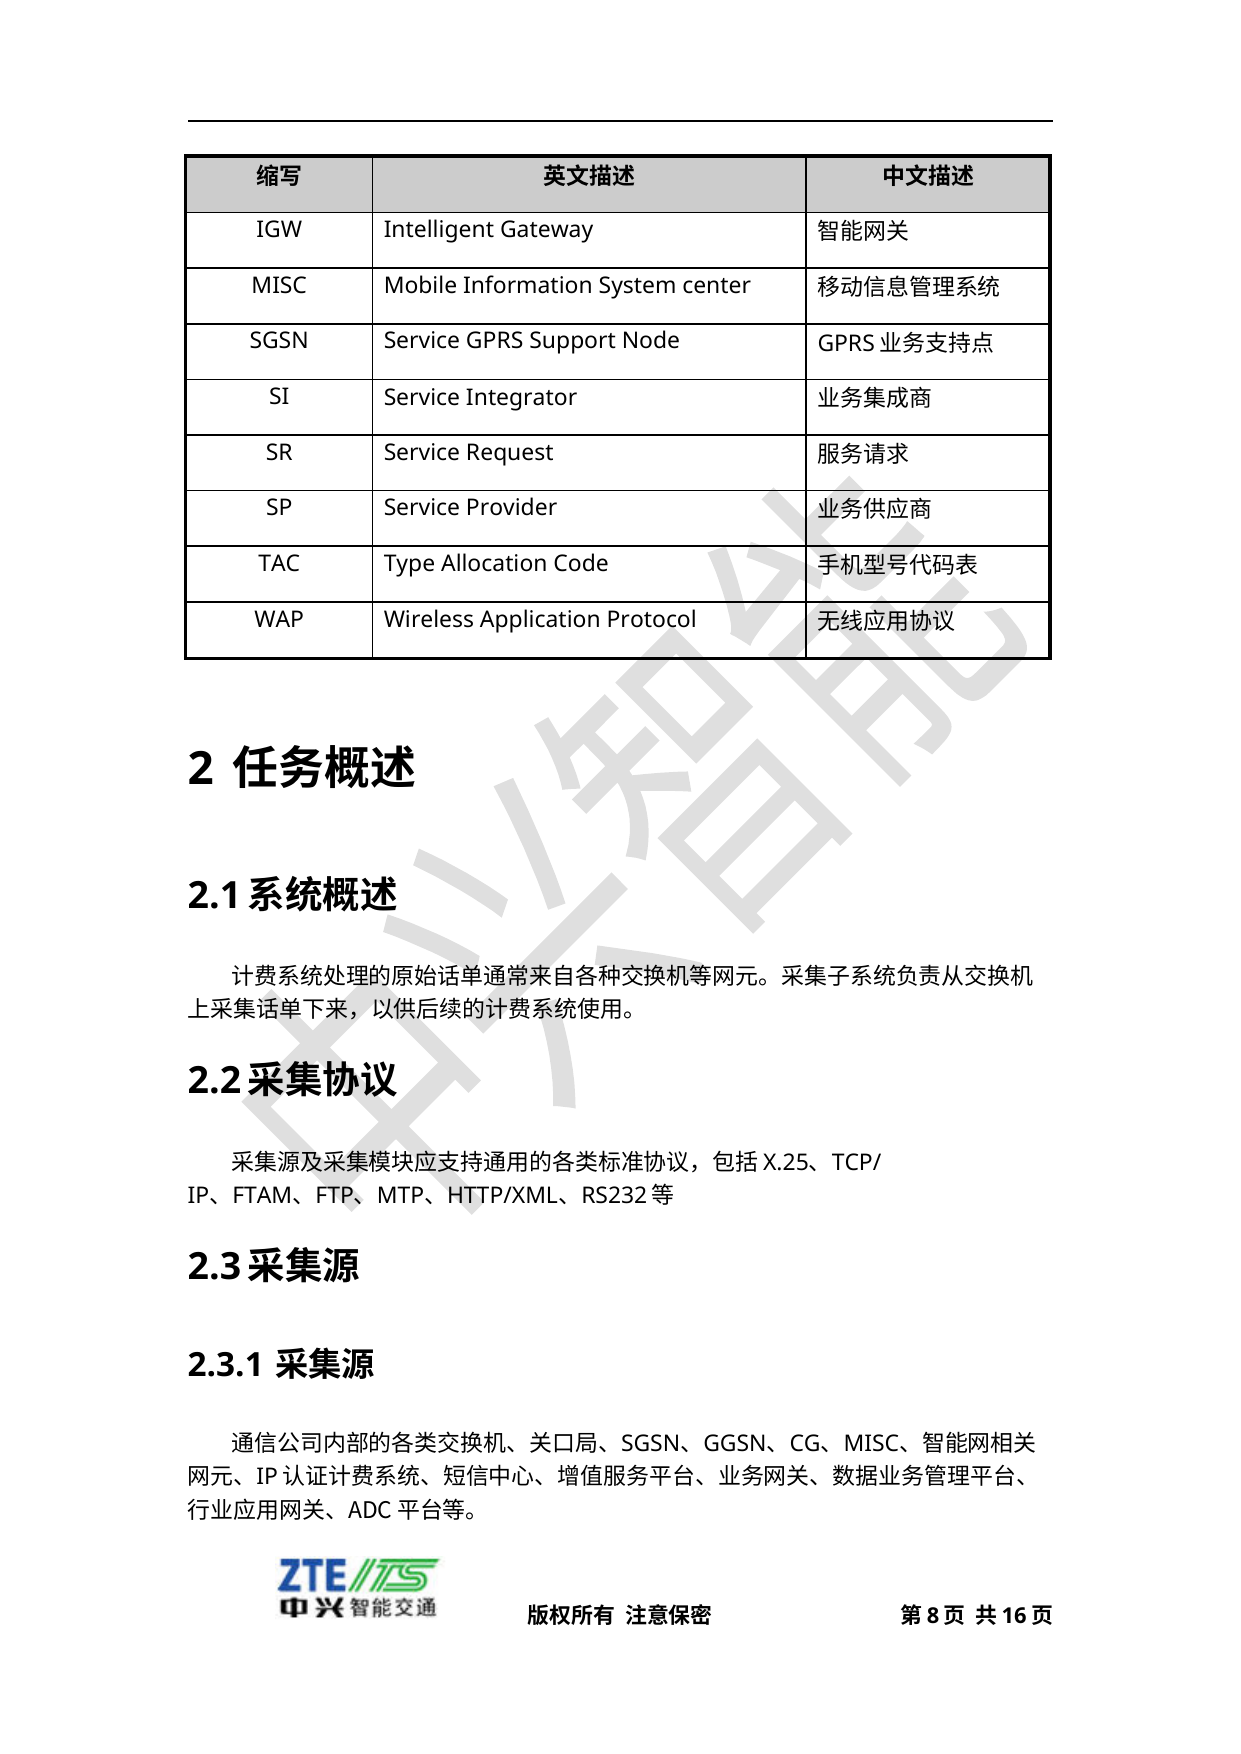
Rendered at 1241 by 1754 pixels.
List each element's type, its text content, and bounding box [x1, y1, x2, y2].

table_cell WAP [187, 603, 372, 657]
text 采集源及采集模块应支持通用的各类标准协议，包括X.25、TCP/IP、FTAM、FTP、MTP、HTTP/XML、RS232等 [187, 1143, 1053, 1210]
table_cell SP [187, 491, 372, 545]
table_cell MISC [187, 269, 372, 323]
table_cell IGW [187, 213, 372, 267]
table_cell Service GPRS Support Node [373, 325, 805, 378]
picture [275, 1556, 446, 1624]
table_cell GPRS业务支持点 [807, 325, 1048, 378]
subtitle 系统概述 [187, 859, 1053, 924]
subtitle 采集协议 [187, 1045, 1053, 1110]
table_cell Service Request [373, 436, 805, 490]
table_cell 业务供应商 [807, 491, 1048, 545]
subtitle 采集源 [187, 1329, 1053, 1394]
table_cell 业务集成商 [807, 380, 1048, 434]
table_cell SGSN [187, 325, 372, 378]
text 计费系统处理的原始话单通常来自各种交换机等网元。采集子系统负责从交换机上采集话单下来，以供后续的计费系统使用。 [187, 958, 1053, 1024]
table_header 中文描述 [807, 158, 1048, 212]
table_cell 智能网关 [807, 213, 1048, 267]
table_cell SR [187, 436, 372, 490]
table_cell 手机型号代码表 [807, 547, 1048, 601]
table_header 英文描述 [373, 158, 805, 212]
table_cell Wireless Application Protocol [373, 603, 805, 657]
table_cell Service Provider [373, 491, 805, 545]
subtitle 采集源 [187, 1231, 1053, 1296]
table_cell Intelligent Gateway [373, 213, 805, 267]
table_cell SI [187, 380, 372, 434]
table_cell Mobile Information System center [373, 269, 805, 323]
text 通信公司内部的各类交换机、关口局、SGSN、GGSN、CG、MISC、智能网相关网元、IP认证计费系统、短信中心、增值服务平台、业务网关、数据业务管理平台、行业应用网关、ADC平台等。 [187, 1425, 1053, 1525]
table_header 缩写 [187, 158, 372, 212]
table_cell Type Allocation Code [373, 547, 805, 601]
table_cell Service Integrator [373, 380, 805, 434]
table_cell TAC [187, 547, 372, 601]
table_cell 移动信息管理系统 [807, 269, 1048, 323]
subtitle 任务概述 [187, 716, 1053, 813]
table_cell 服务请求 [807, 436, 1048, 490]
table_cell 无线应用协议 [807, 603, 1048, 657]
